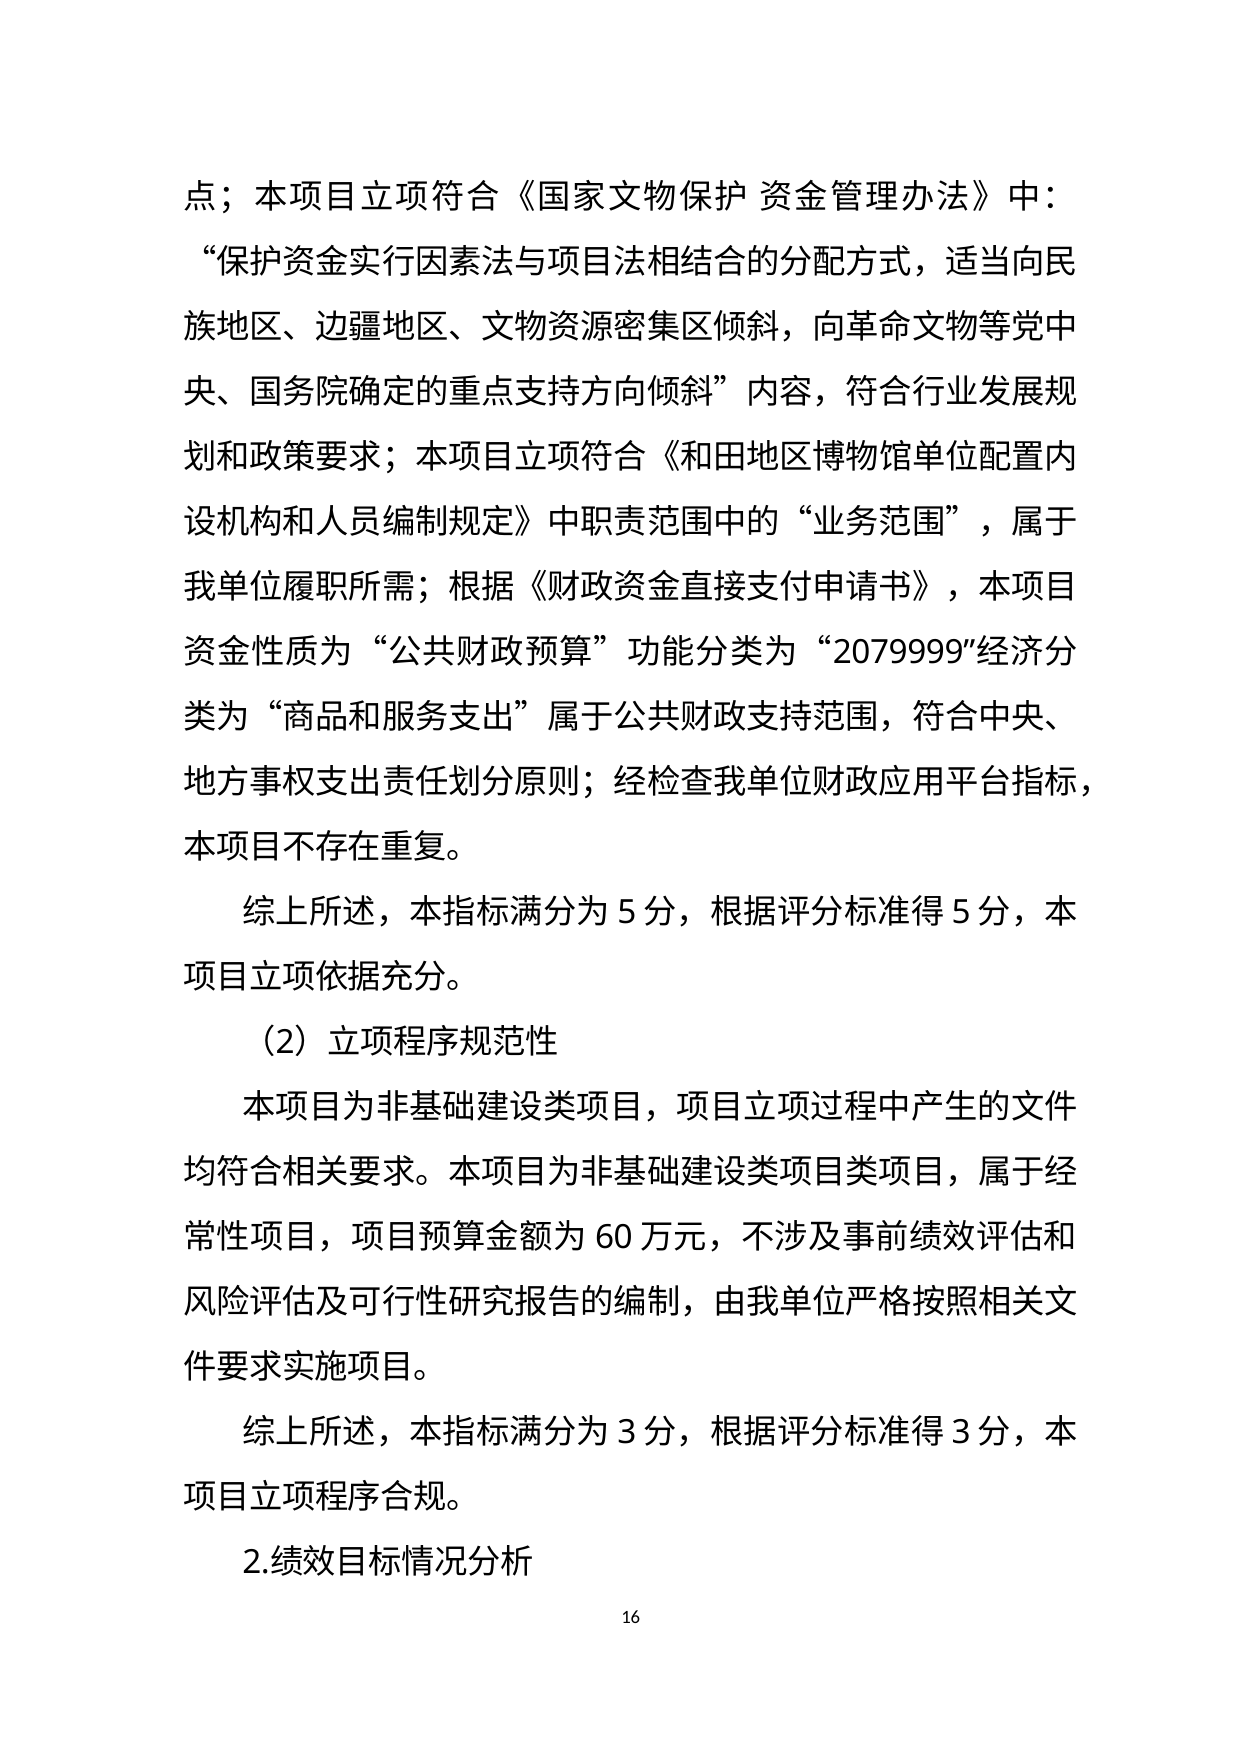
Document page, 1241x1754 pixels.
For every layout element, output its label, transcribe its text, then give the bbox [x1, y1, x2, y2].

text 2.绩效目标情况分析 [183, 1527, 1078, 1592]
text （2）立项程序规范性 [183, 1007, 1078, 1072]
text 本项目为非基础建设类项目，项目立项过程中产生的文件均符合相关要求。本项目为非基础建设类项目类项目，属于经常性项目，项目预算金额为60万元，不涉及事前绩效评估和风险评估及可行性研究报告的编制，由我单位严格按照相关文件要求实施项目。 [183, 1072, 1078, 1397]
text 综上所述，本指标满分为5分，根据评分标准得5分，本项目立项依据充分。 [183, 877, 1078, 1007]
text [183, 162, 1078, 877]
text 综上所述，本指标满分为3分，根据评分标准得3分，本项目立项程序合规。 [183, 1397, 1078, 1527]
